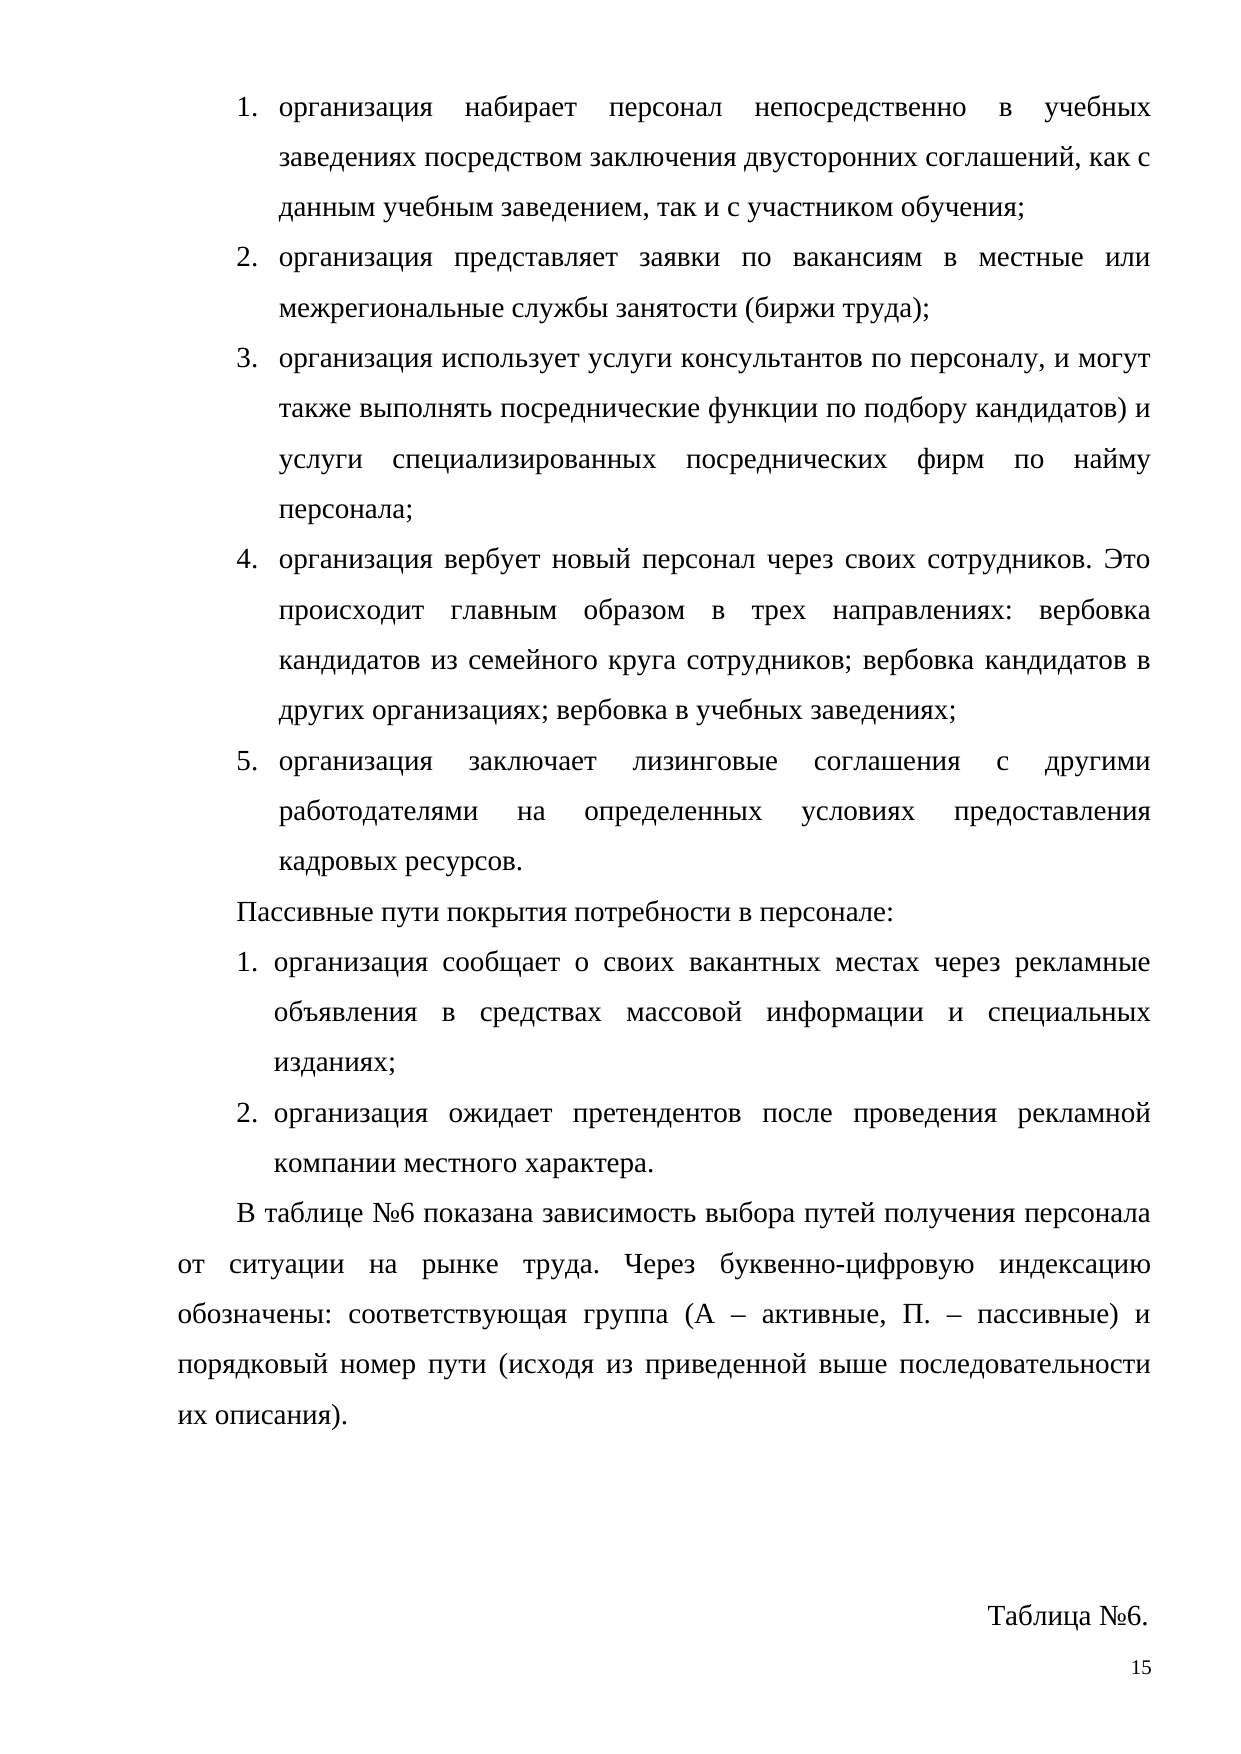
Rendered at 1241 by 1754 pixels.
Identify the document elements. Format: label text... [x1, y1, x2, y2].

list организация представляет заявки по вакансиям в местные или межрегиональные службы занятости (биржи труда); [236, 239, 1152, 323]
text Таблица №6. [177, 1598, 1152, 1632]
list организация ожидает претендентов после проведения рекламной компании местного характера. [236, 1095, 1152, 1179]
list организация вербует новый персонал через своих сотрудников. Это происходит главным образом в трех направлениях: вербовка кандидатов из семейного круга сотрудников; вербовка кандидатов в других организациях; вербовка в учебных заведениях; [236, 541, 1152, 726]
text В таблице №6 показана зависимость выбора путей получения персонала от ситуации на рынке труда. Через буквенно-цифровую индексацию обозначены: соответствующая группа (А – активные, П. – пассивные) и порядковый номер пути (исходя из приведенной выше последовательности их описания). [177, 1196, 1152, 1430]
list организация заключает лизинговые соглашения с другими работодателями на определенных условиях предоставления кадровых ресурсов. [236, 743, 1152, 877]
list организация использует услуги консультантов по персоналу, и могут также выполнять посреднические функции по подбору кандидатов) и услуги специализированных посреднических фирм по найму персонала; [236, 340, 1152, 525]
list организация сообщает о своих вакантных местах через рекламные объявления в средствах массовой информации и специальных изданиях; [236, 944, 1152, 1078]
text Пассивные пути покрытия потребности в персонале: [177, 894, 1152, 927]
list организация набирает персонал непосредственно в учебных заведениях посредством заключения двусторонних соглашений, как с данным учебным заведением, так и с участником обучения; [236, 89, 1152, 223]
